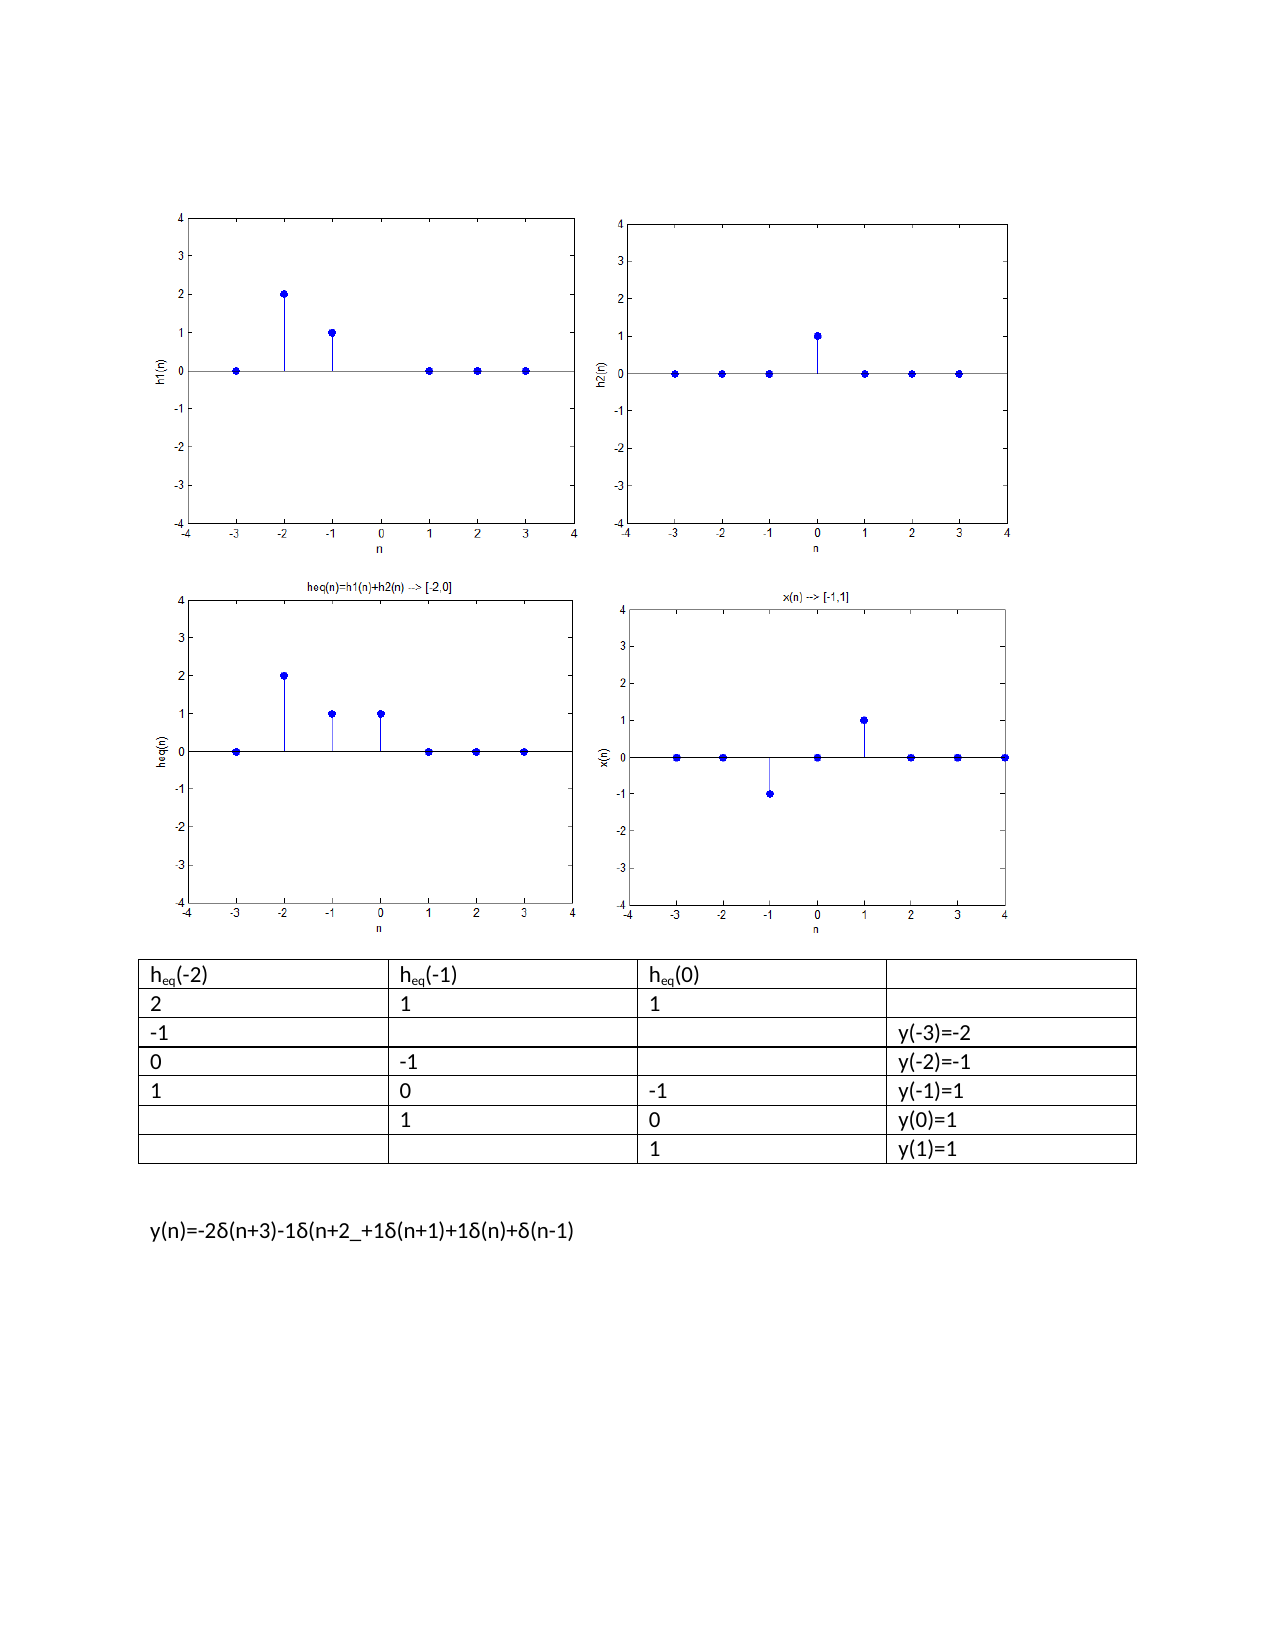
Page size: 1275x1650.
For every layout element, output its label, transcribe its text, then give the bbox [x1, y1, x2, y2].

table_cell [139, 1135, 388, 1163]
table_cell 0 [638, 1106, 886, 1133]
table_cell 1 [638, 989, 886, 1017]
picture [150, 203, 590, 554]
table_cell 1 [638, 1135, 886, 1163]
table_cell y(1)=1 [887, 1135, 1136, 1163]
table_cell [389, 1135, 637, 1163]
picture [591, 588, 1016, 935]
table_cell 1 [139, 1076, 388, 1104]
table_cell -1 [139, 1018, 388, 1046]
table_cell [638, 1018, 886, 1046]
table_cell y(-2)=-1 [887, 1048, 1136, 1075]
table_cell -1 [389, 1048, 637, 1075]
table_cell -1 [638, 1076, 886, 1104]
table_cell 2 [139, 989, 388, 1017]
table_cell [139, 1106, 388, 1133]
table_header heq(-2) [139, 960, 388, 988]
table_cell y(0)=1 [887, 1106, 1136, 1133]
table_cell [887, 989, 1136, 1017]
table_cell 0 [139, 1048, 388, 1075]
table_cell [638, 1048, 886, 1075]
table_cell y(-3)=-2 [887, 1018, 1136, 1046]
picture [150, 578, 586, 935]
table_cell [389, 1018, 637, 1046]
table_cell 1 [389, 989, 637, 1017]
table_cell y(-1)=1 [887, 1076, 1136, 1104]
table_cell 1 [389, 1106, 637, 1133]
text y(n)=-2δ(n+3)-1δ(n+2_+1δ(n+1)+1δ(n)+δ(n-1) [150, 1217, 1125, 1245]
table_header [887, 960, 1136, 988]
table_cell 0 [389, 1076, 637, 1104]
table_header heq(0) [638, 960, 886, 988]
table_header heq(-1) [389, 960, 637, 988]
picture [595, 211, 1016, 554]
